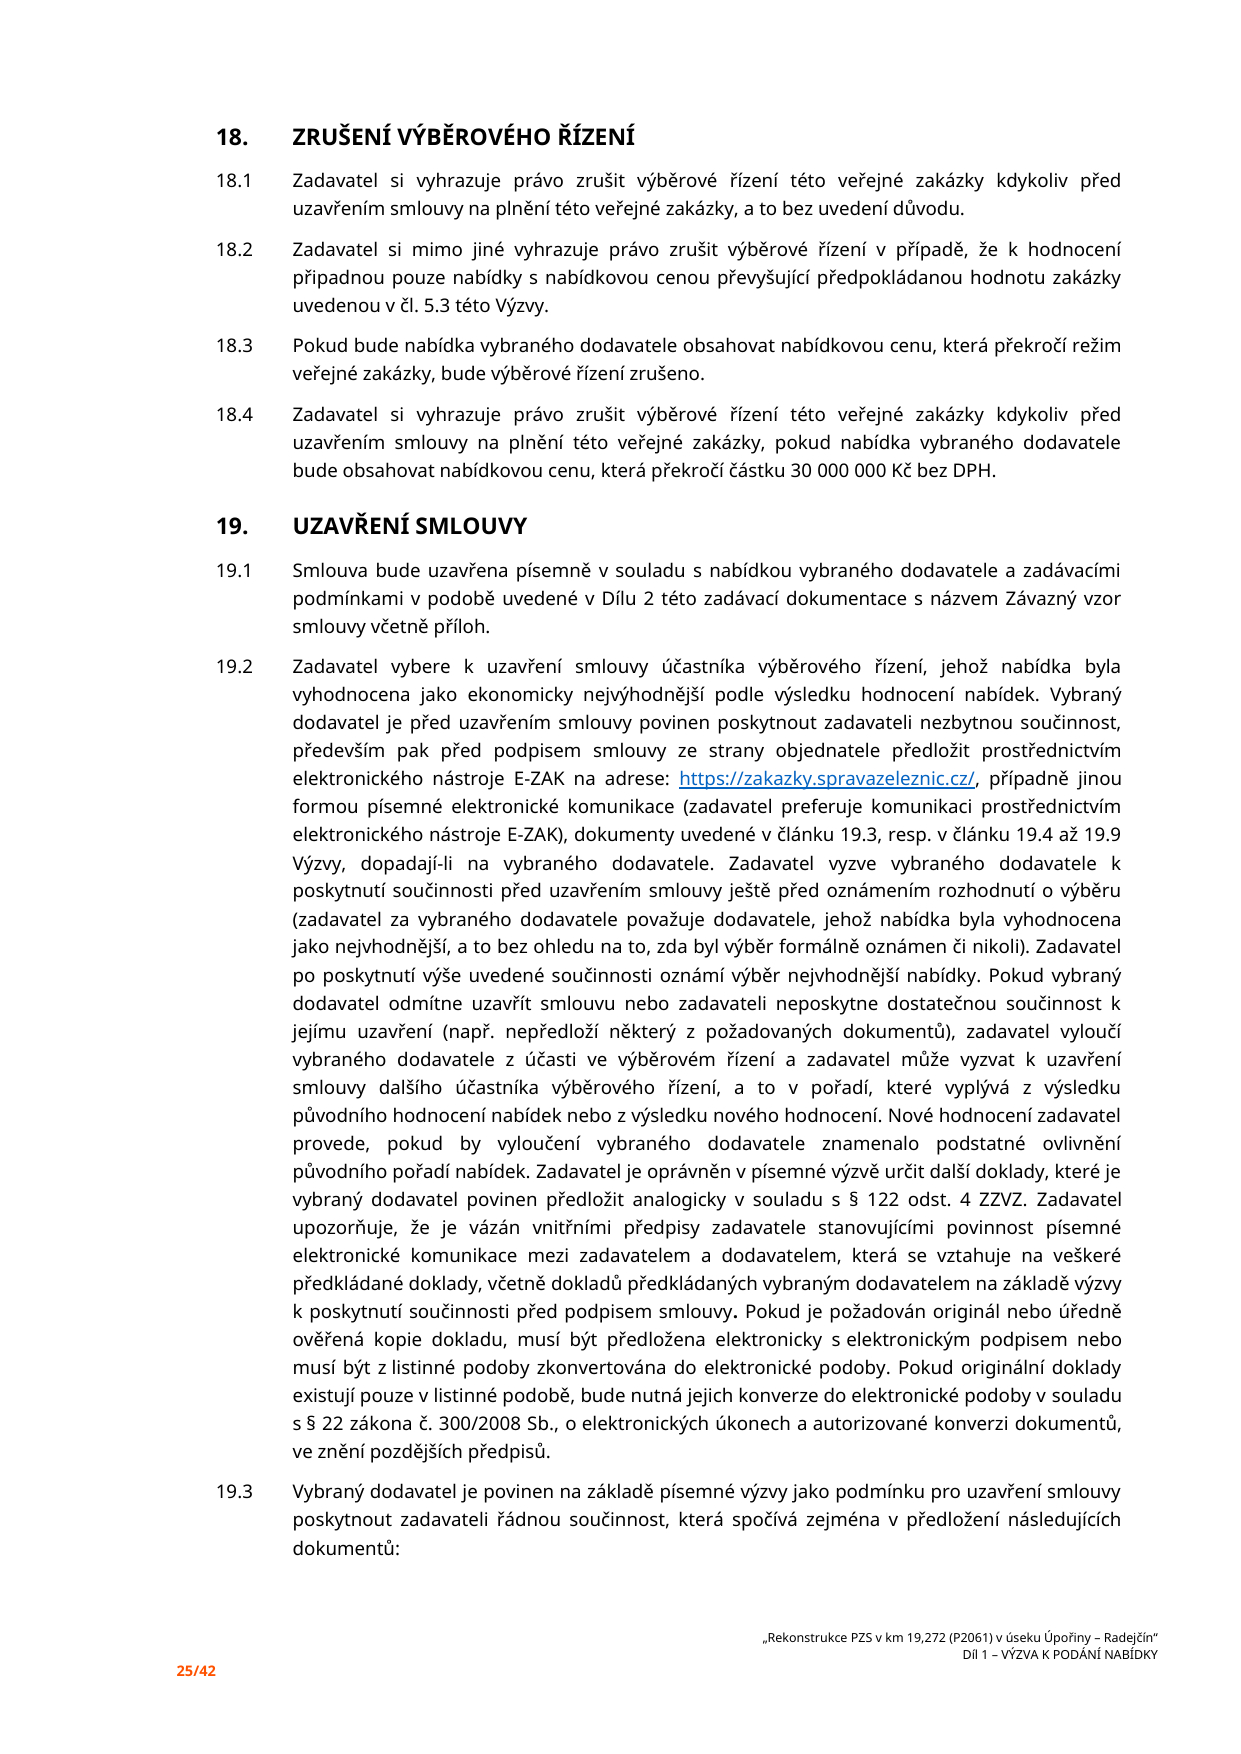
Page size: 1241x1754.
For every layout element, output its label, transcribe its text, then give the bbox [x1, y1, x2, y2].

text Zadavatel si vyhrazuje právo zrušit výběrové řízení této veřejné zakázky kdykoliv před uzavřením smlouvy na plnění této veřejné zakázky, pokud nabídka vybraného dodavatele bude obsahovat nabídkovou cenu, která překročí částku 30 000 000 Kč bez DPH. [216, 401, 1122, 483]
text Zadavatel si mimo jiné vyhrazuje právo zrušit výběrové řízení v případě, že k hodnocení připadnou pouze nabídky s nabídkovou cenou převyšující předpokládanou hodnotu zakázky uvedenou v čl. 5.3 této Výzvy. [216, 236, 1122, 318]
text UZAVŘENÍ SMLOUVY [216, 510, 1122, 541]
text Zadavatel vybere k uzavření smlouvy účastníka výběrového řízení, jehož nabídka byla vyhodnocena jako ekonomicky nejvýhodnější podle výsledku hodnocení nabídek. Vybraný dodavatel je před uzavřením smlouvy povinen poskytnout zadavateli nezbytnou součinnost, především pak před podpisem smlouvy ze strany objednatele předložit prostřednictvím elektronického nástroje E-ZAK na adrese: https://zakazky.spravazeleznic.cz/, případně jinou formou písemné elektronické komunikace (zadavatel preferuje komunikaci prostřednictvím elektronického nástroje E-ZAK), dokumenty uvedené v článku 19.3, resp. v článku 19.4 až 19.9 Výzvy, dopadají-li na vybraného dodavatele. Zadavatel vyzve vybraného dodavatele k poskytnutí součinnosti před uzavřením smlouvy ještě před oznámením rozhodnutí o výběru (zadavatel za vybraného dodavatele považuje dodavatele, jehož nabídka byla vyhodnocena jako nejvhodnější, a to bez ohledu na to, zda byl výběr formálně oznámen či nikoli). Zadavatel po poskytnutí výše uvedené součinnosti oznámí výběr nejvhodnější nabídky. Pokud vybraný dodavatel odmítne uzavřít smlouvu nebo zadavateli neposkytne dostatečnou součinnost k jejímu uzavření (např. nepředloží některý z požadovaných dokumentů), zadavatel vyloučí vybraného dodavatele z účasti ve výběrovém řízení a zadavatel může vyzvat k uzavření smlouvy dalšího účastníka výběrového řízení, a to v pořadí, které vyplývá z výsledku původního hodnocení nabídek nebo z výsledku nového hodnocení. Nové hodnocení zadavatel provede, pokud by vyloučení vybraného dodavatele znamenalo podstatné ovlivnění původního pořadí nabídek. Zadavatel je oprávněn v písemné výzvě určit další doklady, které je vybraný dodavatel povinen předložit analogicky v souladu s § 122 odst. 4 ZZVZ. Zadavatel upozorňuje, že je vázán vnitřními předpisy zadavatele stanovujícími povinnost písemné elektronické komunikace mezi zadavatelem a dodavatelem, která se vztahuje na veškeré předkládané doklady, včetně dokladů předkládaných vybraným dodavatelem na základě výzvy k poskytnutí součinnosti před podpisem smlouvy. Pokud je požadován originál nebo úředně ověřená kopie dokladu, musí být předložena elektronicky s elektronickým podpisem nebo musí být z listinné podoby zkonvertována do elektronické podoby. Pokud originální doklady existují pouze v listinné podobě, bude nutná jejich konverze do elektronické podoby v souladu s § 22 zákona č. 300/2008 Sb., o elektronických úkonech a autorizované konverzi dokumentů, ve znění pozdějších předpisů. [216, 654, 1122, 1464]
text Pokud bude nabídka vybraného dodavatele obsahovat nabídkovou cenu, která překročí režim veřejné zakázky, bude výběrové řízení zrušeno. [216, 333, 1122, 386]
text Smlouva bude uzavřena písemně v souladu s nabídkou vybraného dodavatele a zadávacími podmínkami v podobě uvedené v Dílu 2 této zadávací dokumentace s názvem Závazný vzor smlouvy včetně příloh. [216, 557, 1122, 639]
text Zadavatel si vyhrazuje právo zrušit výběrové řízení této veřejné zakázky kdykoliv před uzavřením smlouvy na plnění této veřejné zakázky, a to bez uvedení důvodu. [216, 167, 1122, 221]
text Vybraný dodavatel je povinen na základě písemné výzvy jako podmínku pro uzavření smlouvy poskytnout zadavateli řádnou součinnost, která spočívá zejména v předložení následujících dokumentů: [216, 1479, 1122, 1560]
text ZRUŠENÍ VÝBĚROVÉHO ŘÍZENÍ [216, 121, 1122, 152]
